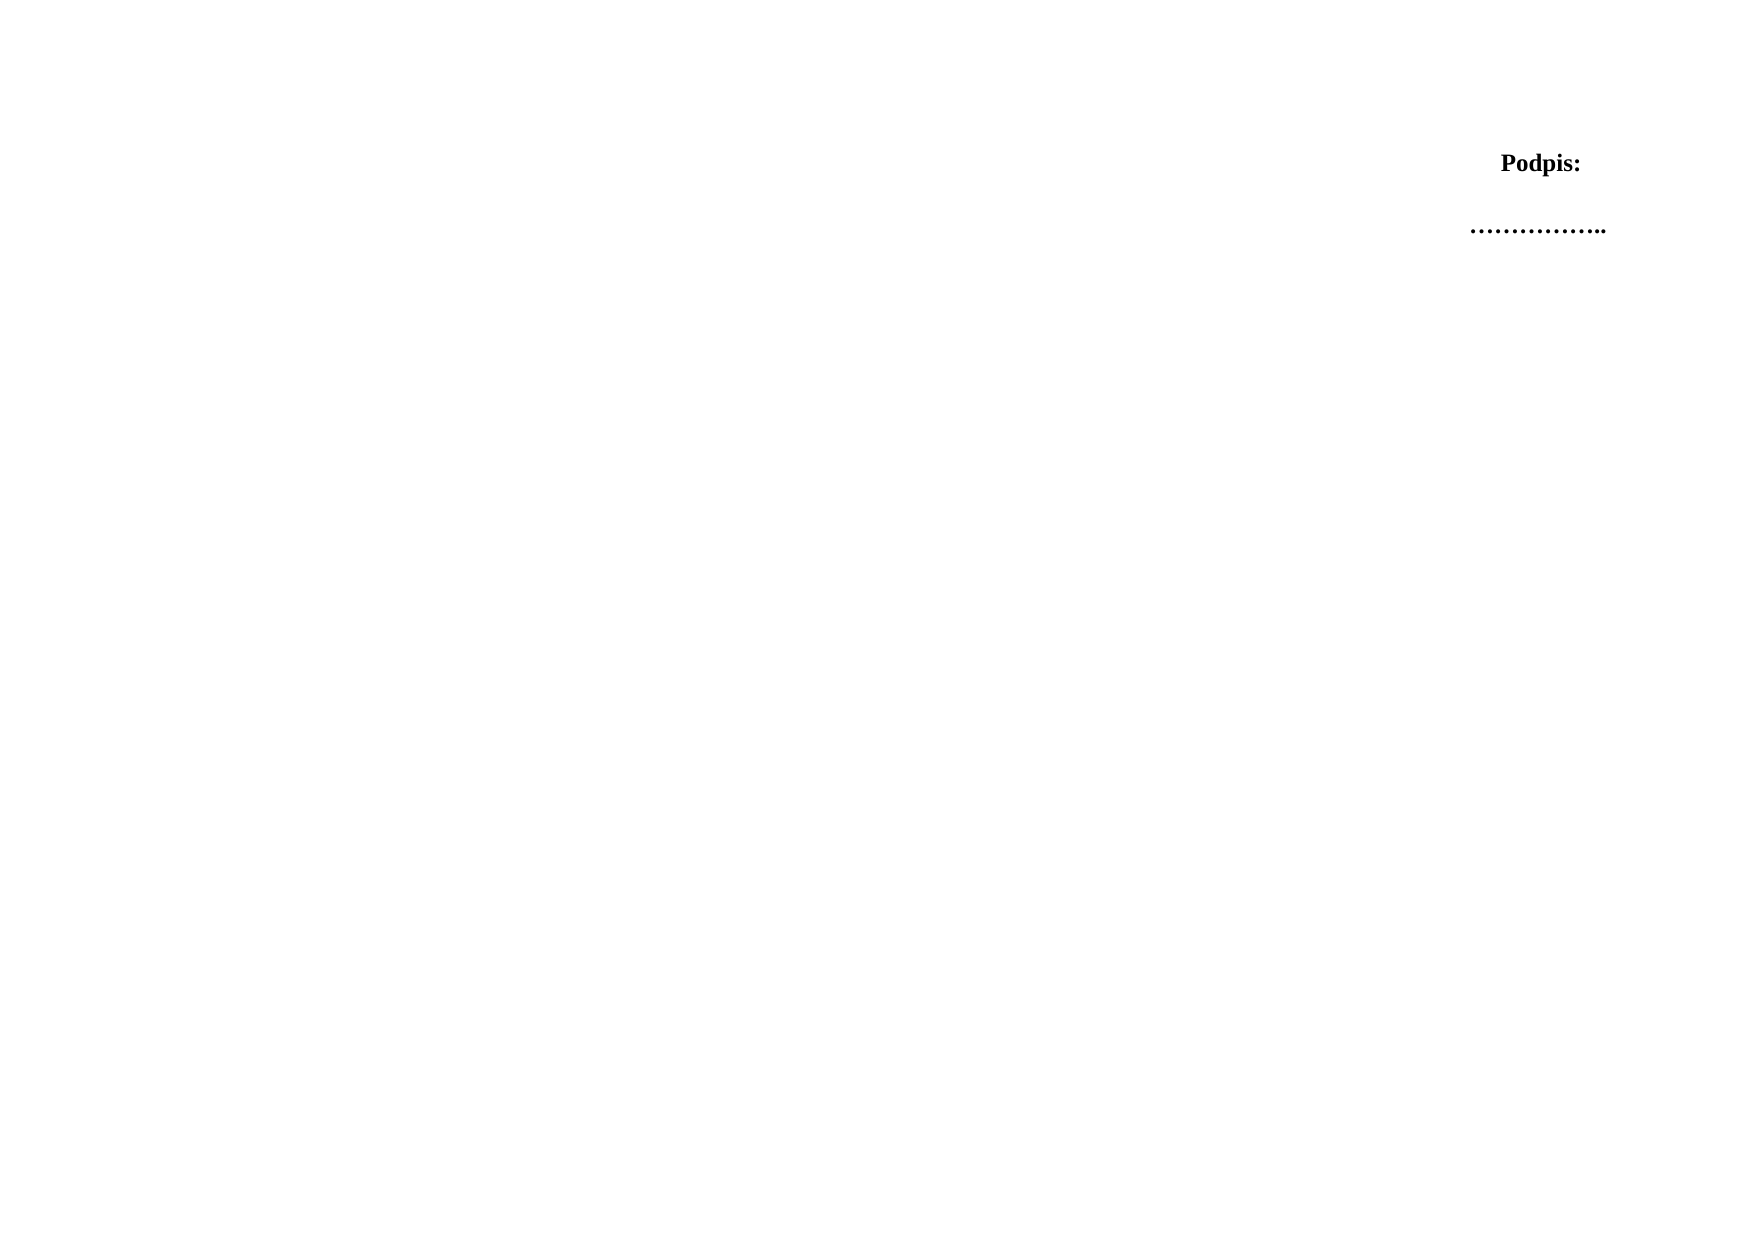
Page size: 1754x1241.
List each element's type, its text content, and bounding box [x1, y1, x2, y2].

text Podpis: [148, 148, 1606, 176]
text …………….. [148, 210, 1606, 238]
